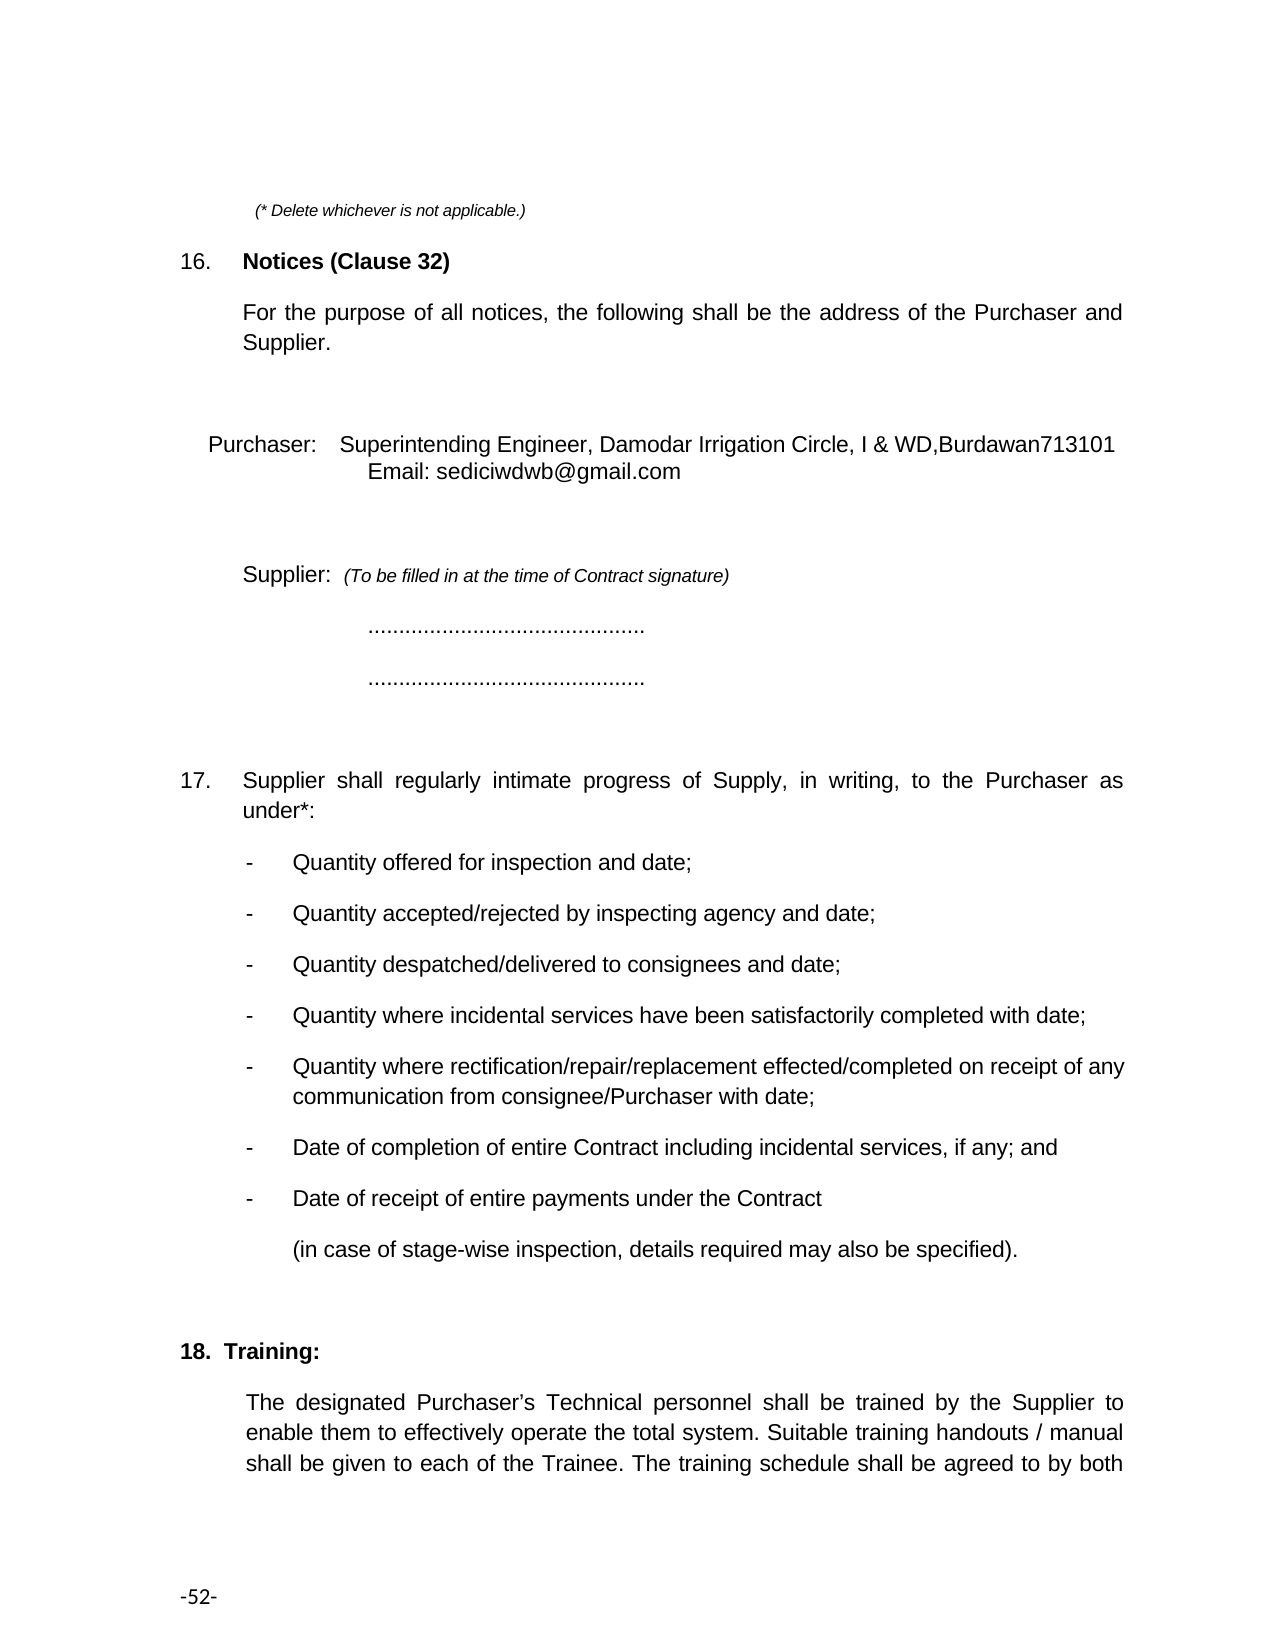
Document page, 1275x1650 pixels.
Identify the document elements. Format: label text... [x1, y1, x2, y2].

text - Quantity despatched/delivered to consignees and date; [180, 951, 1125, 977]
text (* Delete whichever is not applicable.) [255, 201, 1125, 220]
text - Quantity where rectification/repair/replacement effected/completed on receipt of any communication from consignee/Purchaser with date; [180, 1053, 1125, 1109]
text (in case of stage-wise inspection, details required may also be specified). [180, 1236, 1125, 1262]
text - Date of receipt of entire payments under the Contract [180, 1185, 1125, 1211]
text Purchaser: Superintending Engineer, Damodar Irrigation Circle, I & WD,Burdawan713101 [180, 431, 1125, 458]
text - Quantity where incidental services have been satisfactorily completed with date; [180, 1002, 1125, 1028]
text - Quantity accepted/rejected by inspecting agency and date; [180, 899, 1125, 926]
text 18. Training: [180, 1338, 1125, 1364]
text ............................................. [180, 663, 1125, 690]
text Email: sediciwdwb@gmail.com [180, 458, 1125, 484]
text 16. Notices (Clause 32) [180, 248, 1125, 274]
text - Date of completion of entire Contract including incidental services, if any; and [180, 1134, 1125, 1160]
text 17. Supplier shall regularly intimate progress of Supply, in writing, to the Purchaser as under*: [180, 767, 1125, 824]
text Supplier: (To be filled in at the time of Contract signature) [180, 561, 1125, 588]
text ............................................. [180, 612, 1125, 639]
text For the purpose of all notices, the following shall be the address of the Purchaser and Supplier. [180, 299, 1125, 356]
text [246, 1389, 1125, 1476]
text - Quantity offered for inspection and date; [180, 848, 1125, 875]
